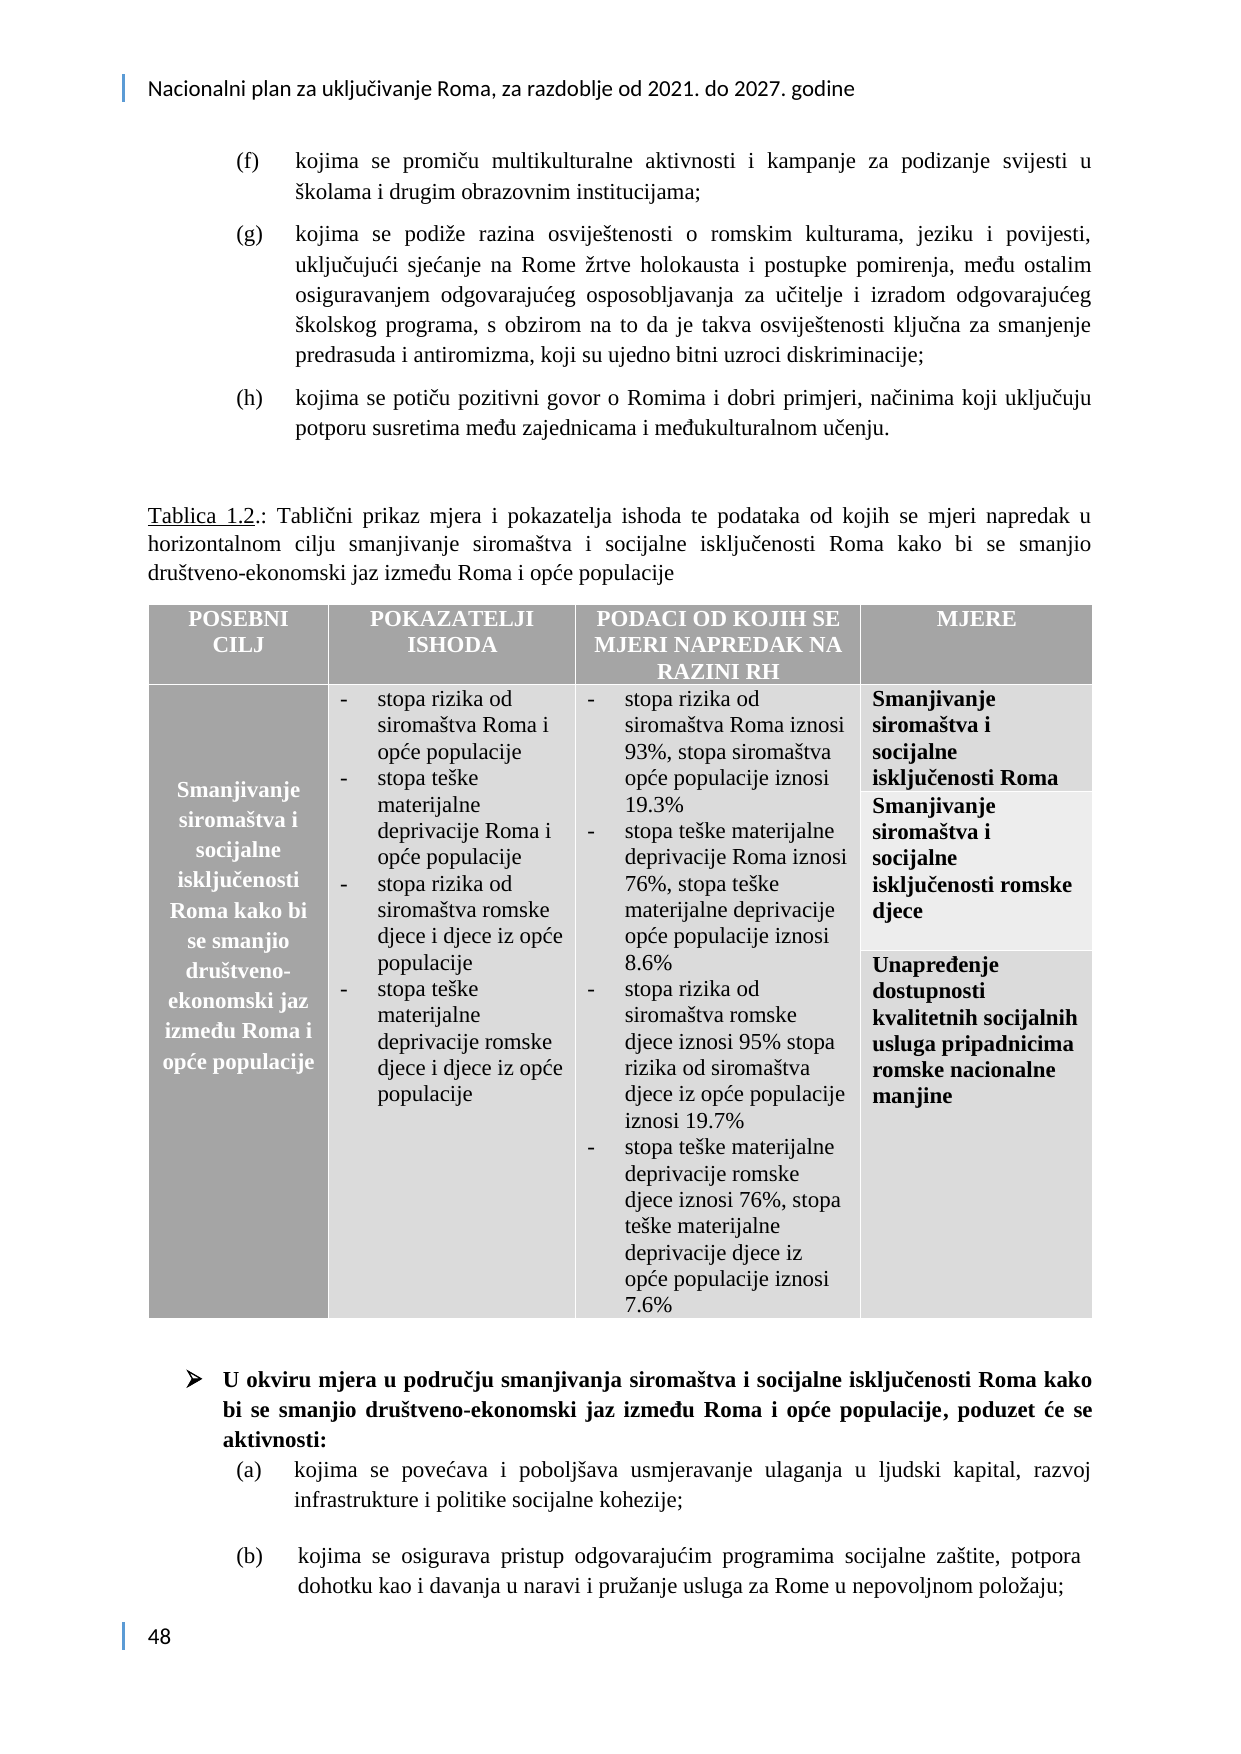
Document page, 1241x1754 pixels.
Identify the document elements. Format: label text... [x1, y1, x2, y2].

table_header MJERE [861, 605, 1092, 684]
list kojima se povećava i poboljšava usmjeravanje ulaganja u ljudski kapital, razvoj infrastrukture i politike socijalne kohezije; [236, 1456, 1093, 1513]
table_header POKAZATELJI ISHODA [329, 605, 575, 684]
table_header PODACI OD KOJIH SE MJERI NAPREDAK NA RAZINI RH [576, 605, 860, 684]
text (h) kojima se potiču pozitivni govor o Romima i dobri primjeri, načinima koji uključuju potporu susretima među zajednicama i međukulturalnom učenju. [236, 384, 1093, 441]
table_cell Smanjivanje siromaštva i socijalne isključenosti romske djece [861, 792, 1092, 950]
list U okviru mjera u području smanjivanja siromaštva i socijalne isključenosti Roma kako bi se smanjio društveno-ekonomski jaz između Roma i opće populacije, poduzet će se aktivnosti: [185, 1366, 1093, 1452]
text (f) kojima se promiču multikulturalne aktivnosti i kampanje za podizanje svijesti u školama i drugim obrazovnim institucijama; [236, 148, 1093, 204]
table_cell stopa rizika od siromaštva Roma iznosi 93%, stopa siromaštva opće populacije iznosi 19.3% stopa teške materijalne deprivacije Roma iznosi 76%, stopa teške materijalne deprivacije opće populacije iznosi 8.6% stopa rizika od siromaštva romske djece iznosi 95% stopa rizika od siromaštva djece iz opće populacije iznosi 19.7% stopa teške materijalne deprivacije romske djece iznosi 76%, stopa teške materijalne deprivacije djece iz opće populacije iznosi 7.6% [576, 685, 860, 1318]
table_cell Unapređenje dostupnosti kvalitetnih socijalnih usluga pripadnicima romske nacionalne manjine [861, 951, 1092, 1318]
table_header POSEBNI CILJ [149, 605, 328, 684]
table_cell Smanjivanje siromaštva i socijalne isključenosti Roma kako bi se smanjio društveno-ekonomski jaz između Roma i opće populacije [149, 685, 328, 1318]
table_cell Smanjivanje siromaštva i socijalne isključenosti Roma [861, 685, 1092, 791]
text (g) kojima se podiže razina osviještenosti o romskim kulturama, jeziku i povijesti, uključujući sjećanje na Rome žrtve holokausta i postupke pomirenja, među ostalim osiguravanjem odgovarajućeg osposobljavanja za učitelje i izradom odgovarajućeg školskog programa, s obzirom na to da je takva osviještenosti ključna za smanjenje predrasuda i antiromizma, koji su ujedno bitni uzroci diskriminacije; [236, 221, 1093, 368]
text Tablica 1.2.: Tablični prikaz mjera i pokazatelja ishoda te podataka od kojih se mjeri napredak u horizontalnom cilju smanjivanje siromaštva i socijalne isključenosti Roma kako bi se smanjio društveno-ekonomski jaz između Roma i opće populacije [148, 502, 1093, 585]
text (b) kojima se osigurava pristup odgovarajućim programima socijalne zaštite, potpora dohotku kao i davanja u naravi i pružanje usluga za Rome u nepovoljnom položaju; [236, 1542, 1093, 1598]
table_cell stopa rizika od siromaštva Roma i opće populacije stopa teške materijalne deprivacije Roma i opće populacije stopa rizika od siromaštva romske djece i djece iz opće populacije stopa teške materijalne deprivacije romske djece i djece iz opće populacije [329, 685, 575, 1318]
